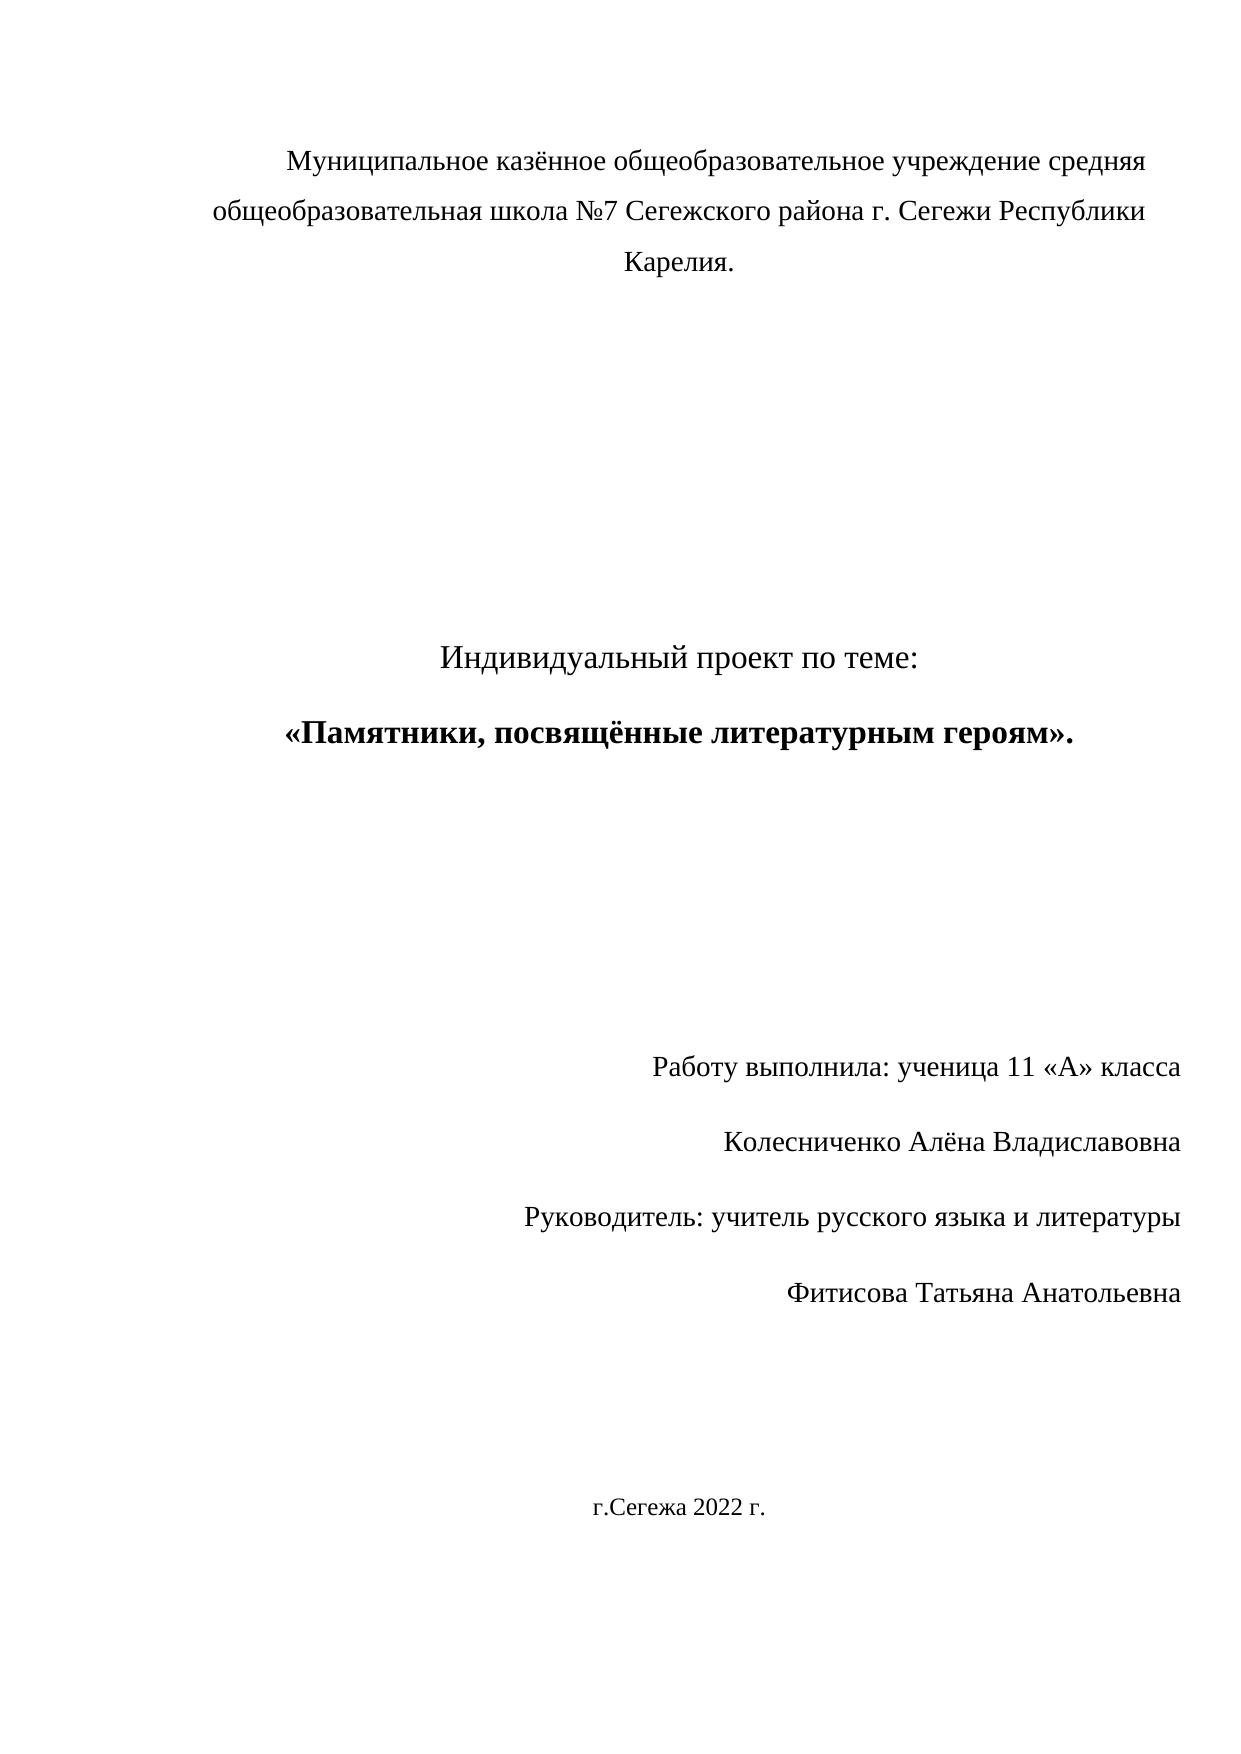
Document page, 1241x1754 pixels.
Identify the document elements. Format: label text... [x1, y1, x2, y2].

text г.Сегежа 2022 г. [177, 1404, 1181, 1563]
text Фитисова Татьяна Анатольевна [177, 1275, 1181, 1308]
text Руководитель: учитель русского языка и литературы [177, 1199, 1181, 1233]
text «Памятники, посвящённые литературным героям». [177, 712, 1181, 750]
text Муниципальное казённое общеобразовательное учреждение средняя общеобразовательная школа №7 Сегежского района г. Сегежи Республики Карелия. [177, 143, 1181, 277]
text Индивидуальный проект по теме: [177, 311, 1181, 676]
text Работу выполнила: ученица 11 «А» класса [177, 770, 1181, 1082]
text Колесниченко Алёна Владиславовна [177, 1124, 1181, 1158]
